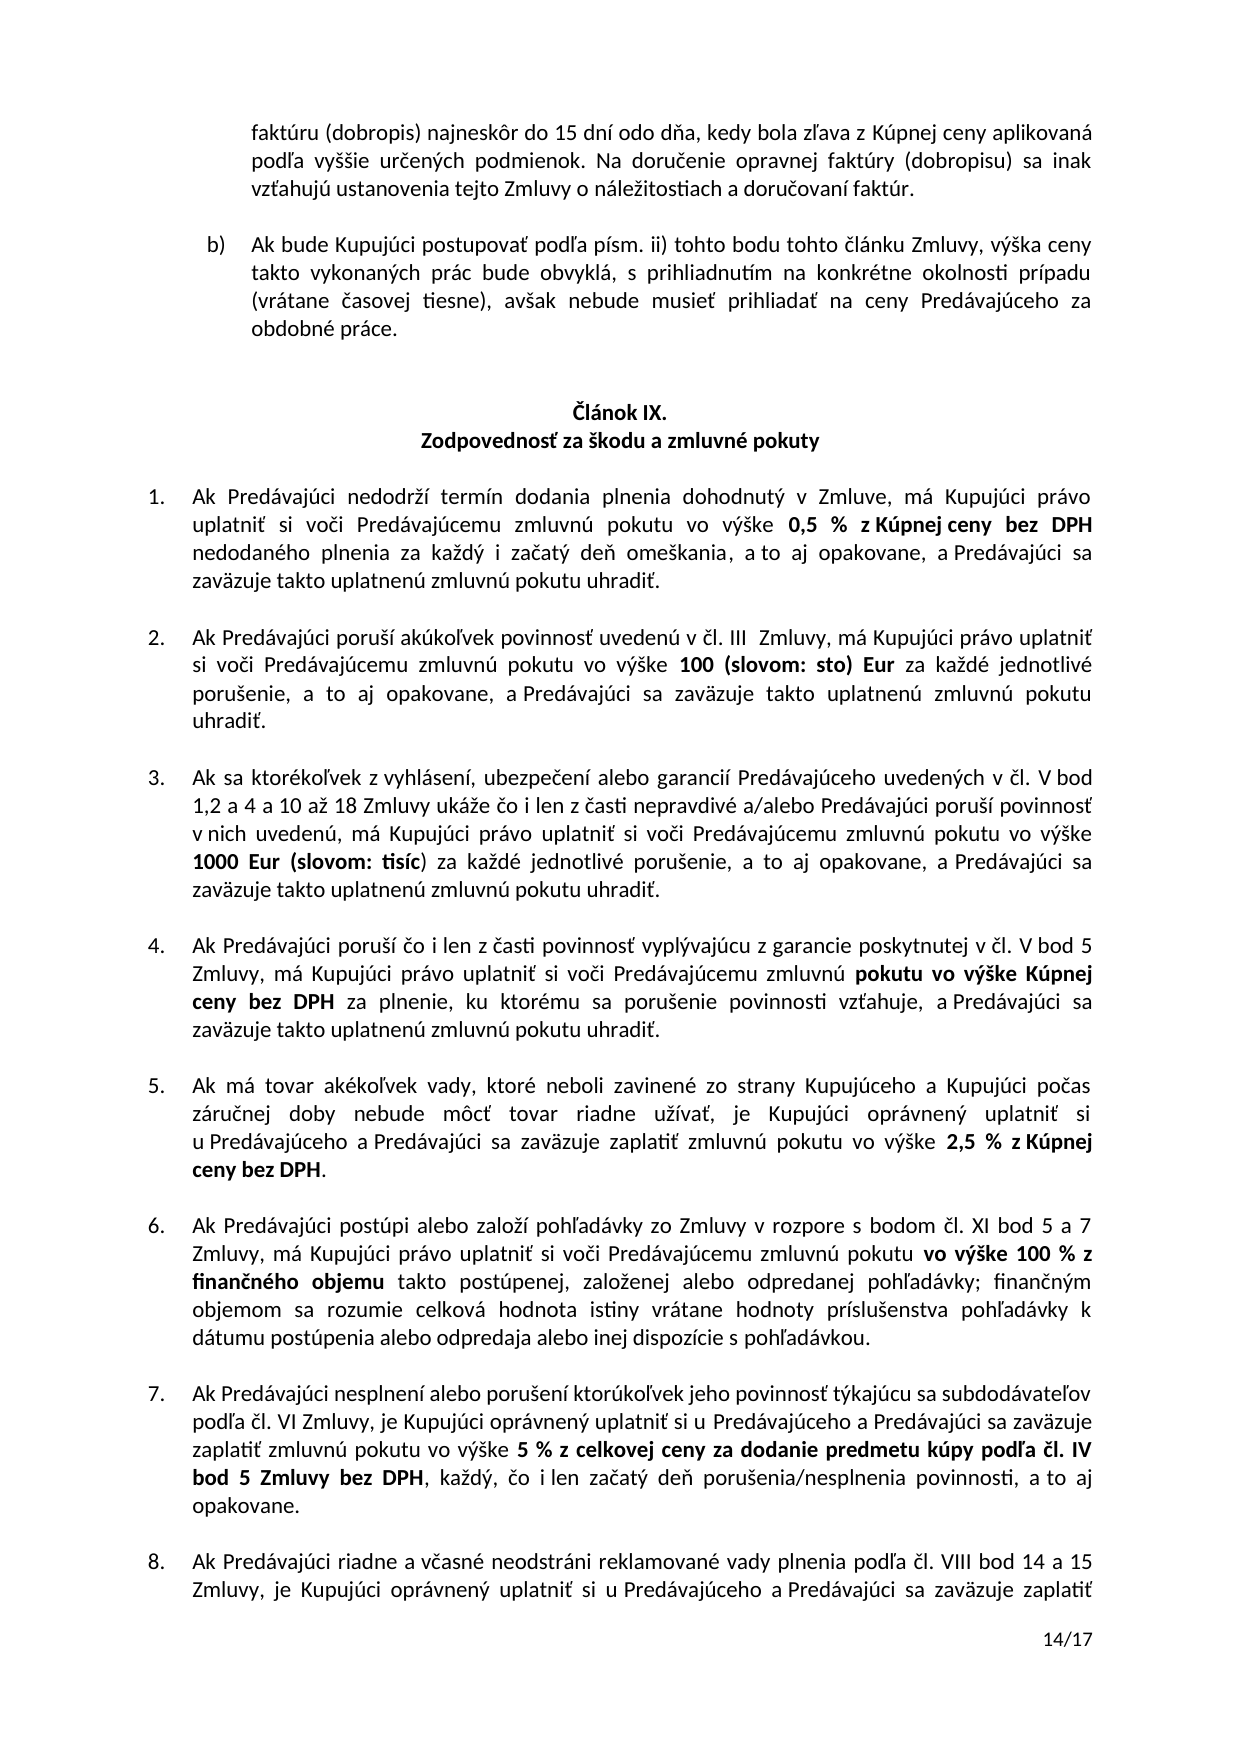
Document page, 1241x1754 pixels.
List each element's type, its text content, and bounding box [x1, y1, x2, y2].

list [148, 1547, 1093, 1603]
list Ak má tovar akékoľvek vady, ktoré neboli zavinené zo strany Kupujúceho a Kupujúci počas záručnej doby nebude môcť tovar riadne užívať, je Kupujúci oprávnený uplatniť si u Predávajúceho a Predávajúci sa zaväzuje zaplatiť zmluvnú pokutu vo výške 2,5 % z Kúpnej ceny bez DPH. [148, 1071, 1093, 1183]
list Článok IX. [148, 398, 1093, 426]
list Ak Predávajúci poruší akúkoľvek povinnosť uvedenú v čl. III Zmluvy, má Kupujúci právo uplatniť si voči Predávajúcemu zmluvnú pokutu vo výške 100 (slovom: sto) Eur za každé jednotlivé porušenie, a to aj opakovane, a Predávajúci sa zaväzuje takto uplatnenú zmluvnú pokutu uhradiť. [148, 623, 1093, 735]
list Ak sa ktorékoľvek z vyhlásení, ubezpečení alebo garancií Predávajúceho uvedených v čl. V bod 1,2 a 4 a 10 až 18 Zmluvy ukáže čo i len z časti nepravdivé a/alebo Predávajúci poruší povinnosť v nich uvedenú, má Kupujúci právo uplatniť si voči Predávajúcemu zmluvnú pokutu vo výške 1000 Eur (slovom: tisíc) za každé jednotlivé porušenie, a to aj opakovane, a Predávajúci sa zaväzuje takto uplatnenú zmluvnú pokutu uhradiť. [148, 763, 1093, 903]
list Ak bude Kupujúci postupovať podľa písm. ii) tohto bodu tohto článku Zmluvy, výška ceny takto vykonaných prác bude obvyklá, s prihliadnutím na konkrétne okolnosti prípadu (vrátane časovej tiesne), avšak nebude musieť prihliadať na ceny Predávajúceho za obdobné práce. [207, 230, 1093, 342]
list Ak Predávajúci nesplnení alebo porušení ktorúkoľvek jeho povinnosť týkajúcu sa subdodávateľov podľa čl. VI Zmluvy, je Kupujúci oprávnený uplatniť si u Predávajúceho a Predávajúci sa zaväzuje zaplatiť zmluvnú pokutu vo výške 5 % z celkovej ceny za dodanie predmetu kúpy podľa čl. IV bod 5 Zmluvy bez DPH, každý, čo i len začatý deň porušenia/nesplnenia povinnosti, a to aj opakovane. [148, 1379, 1093, 1519]
list Ak Predávajúci nedodrží termín dodania plnenia dohodnutý v Zmluve, má Kupujúci právo uplatniť si voči Predávajúcemu zmluvnú pokutu vo výške 0,5 % z Kúpnej ceny bez DPH nedodaného plnenia za každý i začatý deň omeškania, a to aj opakovane, a Predávajúci sa zaväzuje takto uplatnenú zmluvnú pokutu uhradiť. [148, 482, 1093, 594]
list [207, 118, 1093, 202]
list Zodpovednosť za škodu a zmluvné pokuty [148, 426, 1093, 454]
list Ak Predávajúci postúpi alebo založí pohľadávky zo Zmluvy v rozpore s bodom čl. XI bod 5 a 7 Zmluvy, má Kupujúci právo uplatniť si voči Predávajúcemu zmluvnú pokutu vo výške 100 % z finančného objemu takto postúpenej, založenej alebo odpredanej pohľadávky; finančným objemom sa rozumie celková hodnota istiny vrátane hodnoty príslušenstva pohľadávky k dátumu postúpenia alebo odpredaja alebo inej dispozície s pohľadávkou. [148, 1211, 1093, 1351]
list Ak Predávajúci poruší čo i len z časti povinnosť vyplývajúcu z garancie poskytnutej v čl. V bod 5 Zmluvy, má Kupujúci právo uplatniť si voči Predávajúcemu zmluvnú pokutu vo výške Kúpnej ceny bez DPH za plnenie, ku ktorému sa porušenie povinnosti vzťahuje, a Predávajúci sa zaväzuje takto uplatnenú zmluvnú pokutu uhradiť. [148, 931, 1093, 1043]
